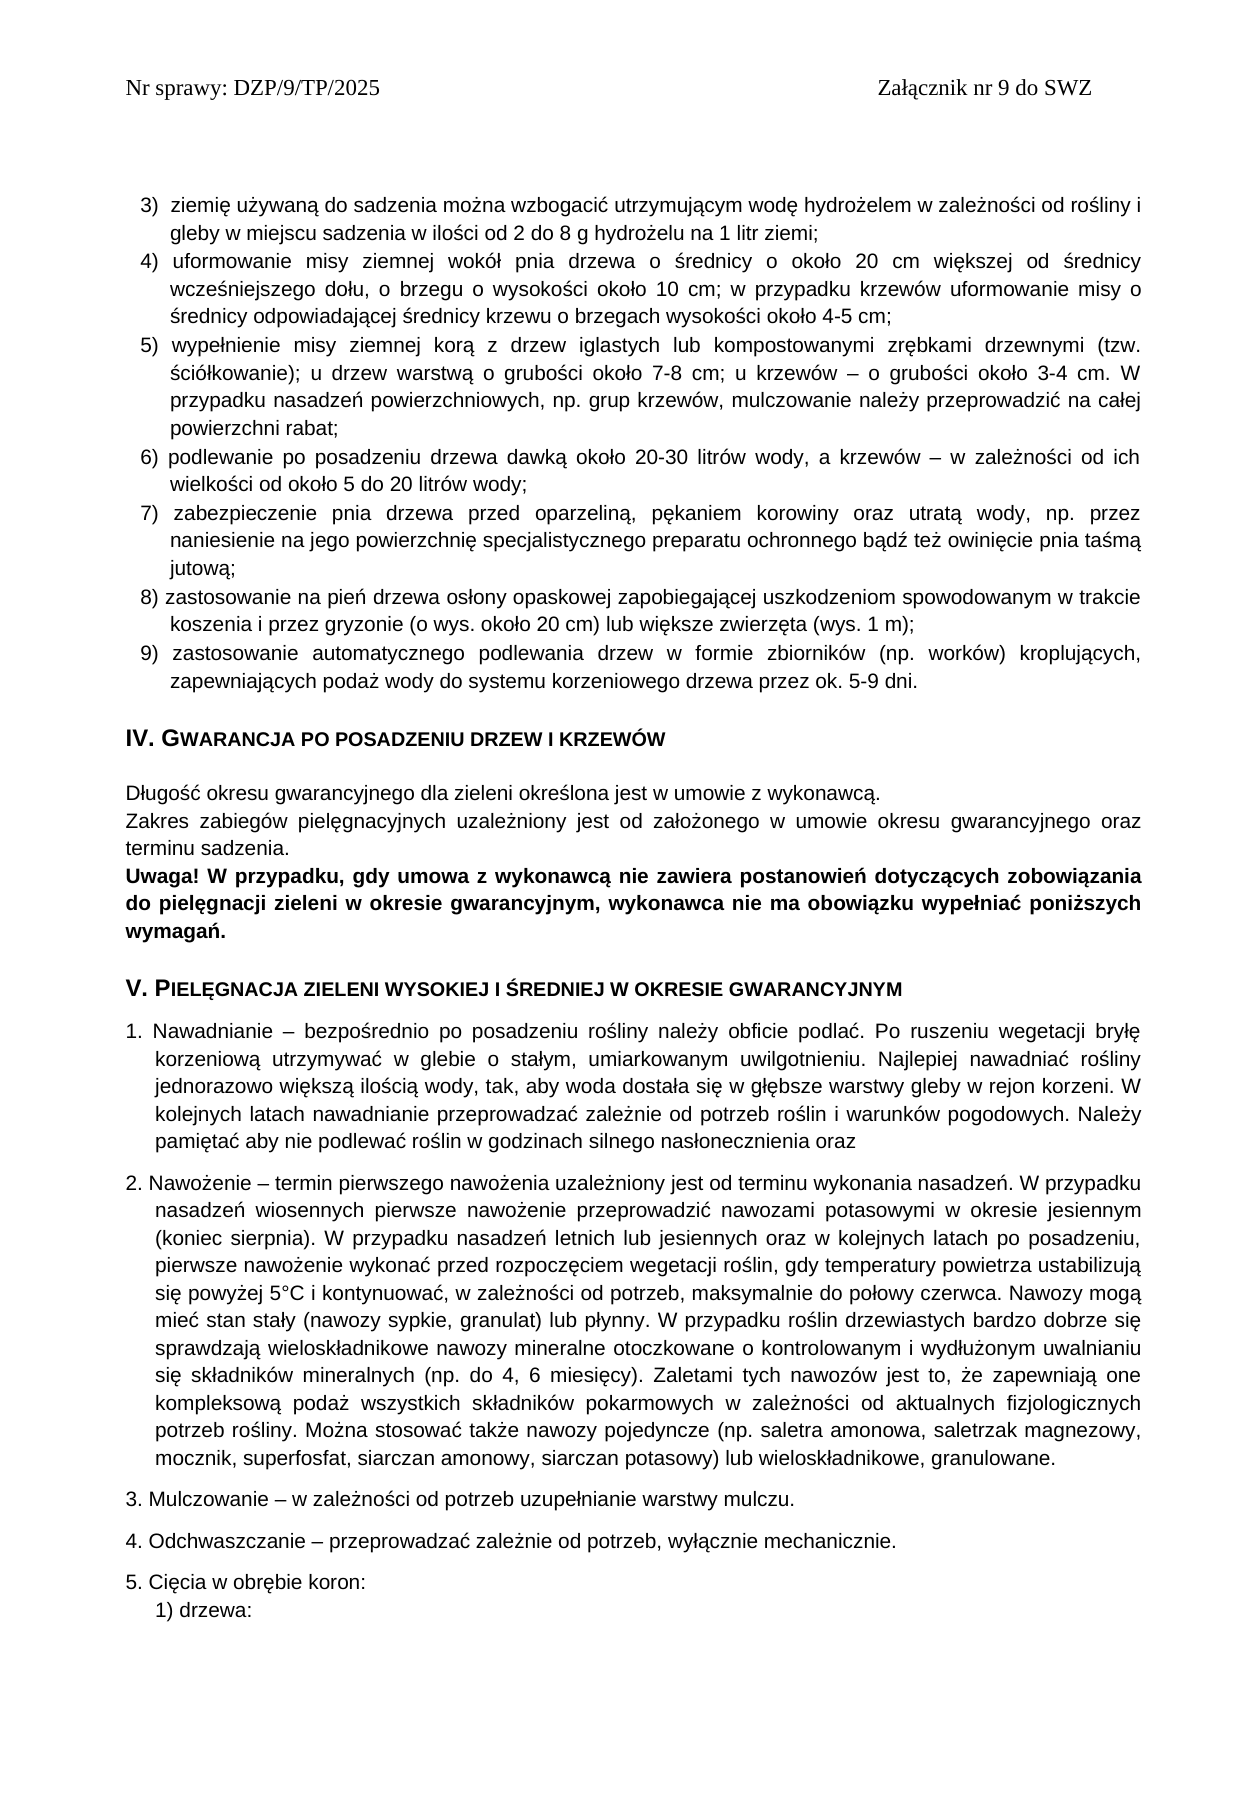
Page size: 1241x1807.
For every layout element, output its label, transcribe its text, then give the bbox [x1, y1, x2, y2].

text 2. Nawożenie – termin pierwszego nawożenia uzależniony jest od terminu wykonania nasadzeń. W przypadku nasadzeń wiosennych pierwsze nawożenie przeprowadzić nawozami potasowymi w okresie jesiennym (koniec sierpnia). W przypadku nasadzeń letnich lub jesiennych oraz w kolejnych latach po posadzeniu, pierwsze nawożenie wykonać przed rozpoczęciem wegetacji roślin, gdy temperatury powietrza ustabilizują się powyżej 5°C i kontynuować, w zależności od potrzeb, maksymalnie do połowy czerwca. Nawozy mogą mieć stan stały (nawozy sypkie, granulat) lub płynny. W przypadku roślin drzewiastych bardzo dobrze się sprawdzają wieloskładnikowe nawozy mineralne otoczkowane o kontrolowanym i wydłużonym uwalnianiu się składników mineralnych (np. do 4, 6 miesięcy). Zaletami tych nawozów jest to, że zapewniają one kompleksową podaż wszystkich składników pokarmowych w zależności od aktualnych fizjologicznych potrzeb rośliny. Można stosować także nawozy pojedyncze (np. saletra amonowa, saletrzak magnezowy, mocznik, superfosfat, siarczan amonowy, siarczan potasowy) lub wieloskładnikowe, granulowane. [125, 1171, 1142, 1470]
text 7) zabezpieczenie pnia drzewa przed oparzeliną, pękaniem korowiny oraz utratą wody, np. przez naniesienie na jego powierzchnię specjalistycznego preparatu ochronnego bądź też owinięcie pnia taśmą jutową; [140, 501, 1142, 580]
text IV. GWARANCJA PO POSADZENIU DRZEW I KRZEWÓW [125, 723, 1142, 751]
text 4) uformowanie misy ziemnej wokół pnia drzewa o średnicy o około 20 cm większej od średnicy wcześniejszego dołu, o brzegu o wysokości około 10 cm; w przypadku krzewów uformowanie misy o średnicy odpowiadającej średnicy krzewu o brzegach wysokości około 4-5 cm; [140, 249, 1142, 328]
text 8) zastosowanie na pień drzewa osłony opaskowej zapobiegającej uszkodzeniom spowodowanym w trakcie koszenia i przez gryzonie (o wys. około 20 cm) lub większe zwierzęta (wys. 1 m); [140, 585, 1142, 636]
text 5. Cięcia w obrębie koron: [125, 1570, 1142, 1594]
text 6) podlewanie po posadzeniu drzewa dawką około 20-30 litrów wody, a krzewów – w zależności od ich wielkości od około 5 do 20 litrów wody; [140, 444, 1142, 496]
text Uwaga! W przypadku, gdy umowa z wykonawcą nie zawiera postanowień dotyczących zobowiązania do pielęgnacji zieleni w okresie gwarancyjnym, wykonawca nie ma obowiązku wypełniać poniższych wymagań. [125, 864, 1142, 943]
text 1) drzewa: [155, 1598, 1142, 1622]
text Długość okresu gwarancyjnego dla zieleni określona jest w umowie z wykonawcą. [125, 781, 1142, 805]
text 3. Mulczowanie – w zależności od potrzeb uzupełnianie warstwy mulczu. [125, 1487, 1142, 1511]
text Zakres zabiegów pielęgnacyjnych uzależniony jest od założonego w umowie okresu gwarancyjnego oraz terminu sadzenia. [125, 809, 1142, 860]
text 1. Nawadnianie – bezpośrednio po posadzeniu rośliny należy obficie podlać. Po ruszeniu wegetacji bryłę korzeniową utrzymywać w glebie o stałym, umiarkowanym uwilgotnieniu. Najlepiej nawadniać rośliny jednorazowo większą ilością wody, tak, aby woda dostała się w głębsze warstwy gleby w rejon korzeni. W kolejnych latach nawadnianie przeprowadzać zależnie od potrzeb roślin i warunków pogodowych. Należy pamiętać aby nie podlewać roślin w godzinach silnego nasłonecznienia oraz [125, 1019, 1142, 1153]
text 9) zastosowanie automatycznego podlewania drzew w formie zbiorników (np. worków) kroplujących, zapewniających podaż wody do systemu korzeniowego drzewa przez ok. 5-9 dni. [140, 641, 1142, 692]
text 5) wypełnienie misy ziemnej korą z drzew iglastych lub kompostowanymi zrębkami drzewnymi (tzw. ściółkowanie); u drzew warstwą o grubości około 7-8 cm; u krzewów – o grubości około 3-4 cm. W przypadku nasadzeń powierzchniowych, np. grup krzewów, mulczowanie należy przeprowadzić na całej powierzchni rabat; [140, 333, 1142, 439]
text 4. Odchwaszczanie – przeprowadzać zależnie od potrzeb, wyłącznie mechanicznie. [125, 1529, 1142, 1553]
text 3) ziemię używaną do sadzenia można wzbogacić utrzymującym wodę hydrożelem w zależności od rośliny i gleby w miejscu sadzenia w ilości od 2 do 8 g hydrożelu na 1 litr ziemi; [140, 193, 1142, 244]
text V. PIELĘGNACJA ZIELENI WYSOKIEJ I ŚREDNIEJ W OKRESIE GWARANCYJNYM [125, 974, 1142, 1001]
